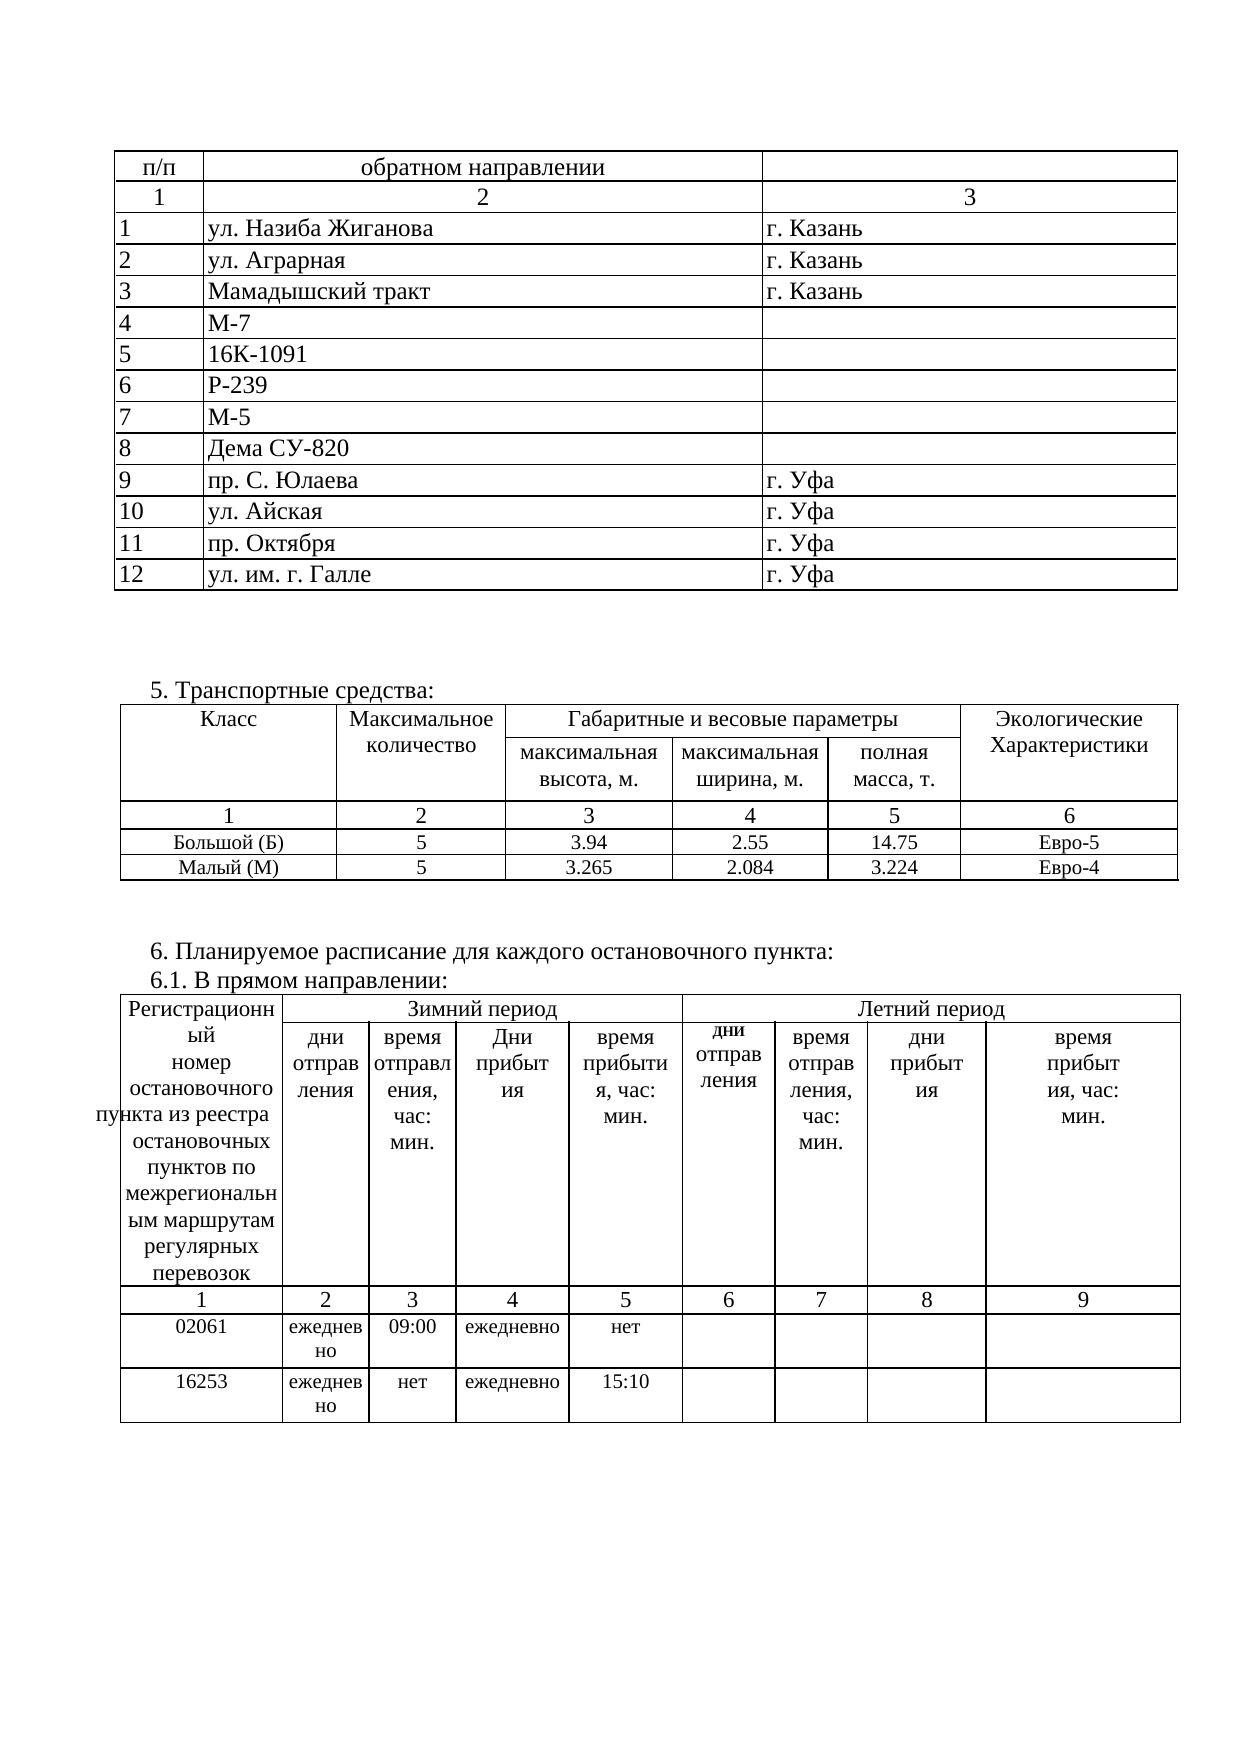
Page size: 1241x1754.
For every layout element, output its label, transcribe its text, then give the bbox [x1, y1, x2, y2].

table_header Максимальное количество [337, 705, 505, 800]
table_cell [868, 1369, 985, 1422]
table_cell 5 [337, 855, 505, 879]
table_cell пр. С. Юлаева [204, 465, 762, 495]
table_cell время отправ ления, час: мин. [776, 1023, 867, 1285]
table_cell время отправл ения, час: мин. [370, 1023, 455, 1285]
table_cell Мамадышский тракт [204, 276, 762, 306]
table_cell 3 [763, 180, 1177, 212]
table_cell Большой (Б) [121, 830, 336, 854]
table_cell 3.224 [829, 855, 960, 879]
table_cell г. Уфа [763, 558, 1177, 589]
text 6.1. В прямом направлении: [150, 965, 1090, 993]
table_cell 1 [121, 802, 336, 828]
table_cell г. Казань [763, 243, 1177, 275]
table_cell 16253 [121, 1369, 282, 1422]
table_cell 4 [115, 307, 203, 338]
table_cell г. Уфа [763, 464, 1177, 495]
table_cell 6 [683, 1287, 774, 1313]
table_cell [683, 1315, 774, 1367]
table_cell пр. Октября [204, 528, 762, 558]
table_cell 4 [673, 802, 827, 828]
table_cell 2 [283, 1287, 368, 1313]
table_header Класс [121, 705, 336, 800]
table_cell 6 [115, 370, 203, 401]
table_cell [987, 1369, 1180, 1422]
table_cell 9 [115, 465, 203, 495]
table_cell 8 [115, 433, 203, 463]
table_cell 6 [961, 802, 1177, 828]
table_cell М-7 [204, 308, 762, 338]
table_cell 14.75 [829, 830, 960, 854]
table_cell г. Уфа [763, 526, 1177, 558]
table_cell 16К-1091 [204, 339, 762, 369]
table_header Летний период [683, 995, 1180, 1021]
table_cell [763, 338, 1177, 369]
table_cell ДНИ отправ ления [683, 1023, 774, 1285]
table_cell 2.084 [673, 855, 827, 879]
table_cell максимальная высота, м. [506, 738, 672, 800]
table_cell время прибыти я, час: мин. [570, 1023, 682, 1285]
table_cell г. Уфа [763, 495, 1177, 526]
table_cell 3.94 [506, 830, 672, 854]
table_cell Малый (М) [121, 855, 336, 879]
table_cell Дема СУ-820 [204, 434, 762, 463]
table_cell 02061 [121, 1315, 282, 1367]
table_cell ежедневно [457, 1369, 568, 1422]
table_cell 3.265 [506, 855, 672, 879]
table_cell 10 [115, 496, 203, 526]
table_cell 2 [337, 802, 505, 828]
table_cell полная масса, т. [829, 738, 960, 800]
table_cell 5 [115, 339, 203, 369]
table_cell ул. Аграрная [204, 245, 762, 275]
table_cell максимальная ширина, м. [673, 738, 827, 800]
table_cell ул. Айская [204, 497, 762, 526]
table_cell 3 [370, 1287, 455, 1313]
table_cell [776, 1369, 867, 1422]
table_cell [763, 401, 1177, 432]
table_cell [763, 432, 1177, 463]
table_cell 5 [570, 1287, 682, 1313]
table_cell М-5 [204, 402, 762, 432]
table_cell [683, 1369, 774, 1422]
table_cell 1 [115, 213, 203, 243]
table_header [204, 152, 762, 180]
table_cell дни прибыт ия [868, 1023, 985, 1285]
table_cell [868, 1315, 985, 1367]
table_cell ул. им. г. Галле [204, 560, 762, 589]
table_cell дни отправ ления [283, 1023, 368, 1285]
table_cell 11 [115, 528, 203, 558]
table_cell 2 [115, 244, 203, 275]
table_cell г. Казань [763, 275, 1177, 306]
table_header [121, 995, 282, 1285]
table_cell [763, 369, 1177, 401]
table_cell ул. Назиба Жиганова [204, 213, 762, 243]
table_cell [776, 1315, 867, 1367]
table_cell время прибыт ия, час: мин. [987, 1023, 1180, 1285]
table_header N п/п [115, 152, 203, 180]
text 5. Транспортные средства: [150, 675, 1090, 703]
table_cell Евро-4 [961, 855, 1177, 879]
table_cell 4 [457, 1287, 568, 1313]
table_cell 7 [115, 402, 203, 432]
table_cell 09:00 [370, 1315, 455, 1367]
table_cell ежедневно [457, 1315, 568, 1367]
table_cell нет [570, 1315, 682, 1367]
table_cell 1 [115, 181, 203, 212]
table_cell ежедневно [283, 1315, 368, 1367]
table_cell [987, 1315, 1180, 1367]
table_cell 2.55 [673, 830, 827, 854]
table_cell [763, 306, 1177, 338]
table_cell 5 [337, 830, 505, 854]
table_cell Дни прибыт ия [457, 1023, 568, 1285]
table_cell 12 [115, 559, 203, 589]
table_cell 7 [776, 1287, 867, 1313]
table_cell 2 [204, 182, 762, 212]
table_cell 1 [121, 1287, 282, 1313]
table_cell 9 [987, 1287, 1180, 1313]
table_header Зимний период [283, 995, 682, 1021]
table_cell Р-239 [204, 371, 762, 401]
table_cell нет [370, 1369, 455, 1422]
table_cell 5 [829, 802, 960, 828]
text 6. Планируемое расписание для каждого остановочного пункта: [150, 936, 1090, 965]
table_cell 3 [506, 802, 672, 828]
table_cell г. Казань [763, 212, 1177, 243]
table_cell ежедневно [283, 1369, 368, 1422]
table_cell 3 [115, 276, 203, 306]
table_header Экологические Характеристики [961, 705, 1177, 800]
table_header Габаритные и весовые параметры [506, 705, 960, 737]
table_cell 15:10 [570, 1369, 682, 1422]
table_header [763, 152, 1177, 180]
table_cell 8 [868, 1287, 985, 1313]
table_cell Евро-5 [961, 830, 1177, 854]
